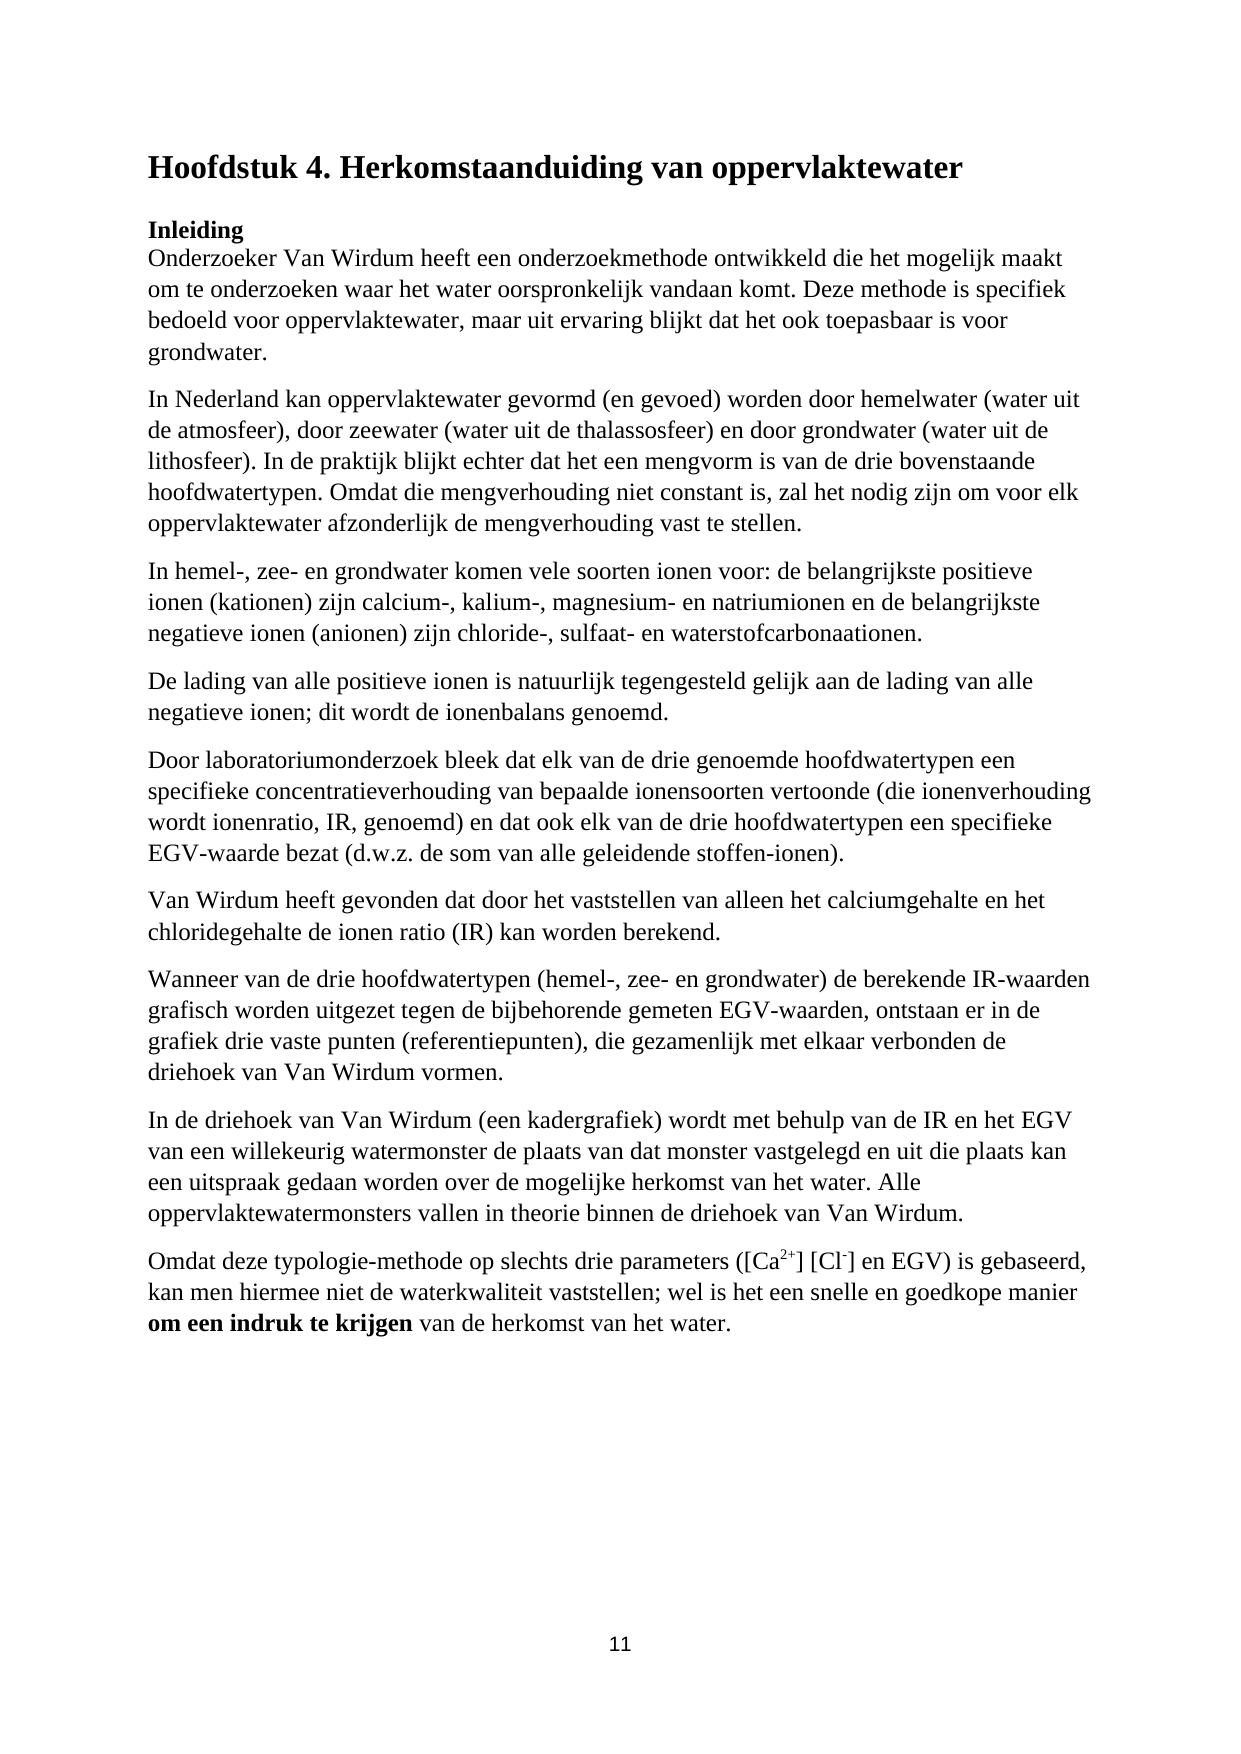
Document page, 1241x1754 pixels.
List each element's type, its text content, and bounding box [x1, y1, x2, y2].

text Onderzoeker Van Wirdum heeft een onderzoekmethode ontwikkeld die het mogelijk maakt om te onderzoeken waar het water oorspronkelijk vandaan komt. Deze methode is specifiek bedoeld voor oppervlaktewater, maar uit ervaring blijkt dat het ook toepasbaar is voor grondwater. [148, 243, 1093, 365]
subtitle Hoofdstuk 4. Herkomstaanduiding van oppervlaktewater [148, 148, 1093, 186]
text Van Wirdum heeft gevonden dat door het vaststellen van alleen het calciumgehalte en het chloridegehalte de ionen ratio (IR) kan worden berekend. [148, 886, 1093, 945]
text Wanneer van de drie hoofdwatertypen (hemel-, zee- en grondwater) de berekende IR-waarden grafisch worden uitgezet tegen de bijbehorende gemeten EGV-waarden, ontstaan er in de grafiek drie vaste punten (referentiepunten), die gezamenlijk met elkaar verbonden de driehoek van Van Wirdum vormen. [148, 964, 1093, 1086]
text In hemel-, zee- en grondwater komen vele soorten ionen voor: de belangrijkste positieve ionen (kationen) zijn calcium-, kalium-, magnesium- en natriumionen en de belangrijkste negatieve ionen (anionen) zijn chloride-, sulfaat- en waterstofcarbonaationen. [148, 556, 1093, 647]
subtitle Inleiding [148, 215, 1093, 243]
text De lading van alle positieve ionen is natuurlijk tegengesteld gelijk aan de lading van alle negatieve ionen; dit wordt de ionenbalans genoemd. [148, 666, 1093, 726]
text Omdat deze typologie-methode op slechts drie parameters ([Ca2+] [Cl-] en EGV) is gebaseerd, kan men hiermee niet de waterkwaliteit vaststellen; wel is het een snelle en goedkope manier om een indruk te krijgen van de herkomst van het water. [148, 1246, 1093, 1337]
text In de driehoek van Van Wirdum (een kadergrafiek) wordt met behulp van de IR en het EGV van een willekeurig watermonster de plaats van dat monster vastgelegd en uit die plaats kan een uitspraak gedaan worden over de mogelijke herkomst van het water. Alle oppervlaktewatermonsters vallen in theorie binnen de driehoek van Van Wirdum. [148, 1105, 1093, 1227]
text In Nederland kan oppervlaktewater gevormd (en gevoed) worden door hemelwater (water uit de atmosfeer), door zeewater (water uit de thalassosfeer) en door grondwater (water uit de lithosfeer). In de praktijk blijkt echter dat het een mengvorm is van de drie bovenstaande hoofdwatertypen. Omdat die mengverhouding niet constant is, zal het nodig zijn om voor elk oppervlaktewater afzonderlijk de mengverhouding vast te stellen. [148, 384, 1093, 537]
text Door laboratoriumonderzoek bleek dat elk van de drie genoemde hoofdwatertypen een specifieke concentratieverhouding van bepaalde ionensoorten vertoonde (die ionenverhouding wordt ionenratio, IR, genoemd) en dat ook elk van de drie hoofdwatertypen een specifieke EGV-waarde bezat (d.w.z. de som van alle geleidende stoffen-ionen). [148, 745, 1093, 867]
